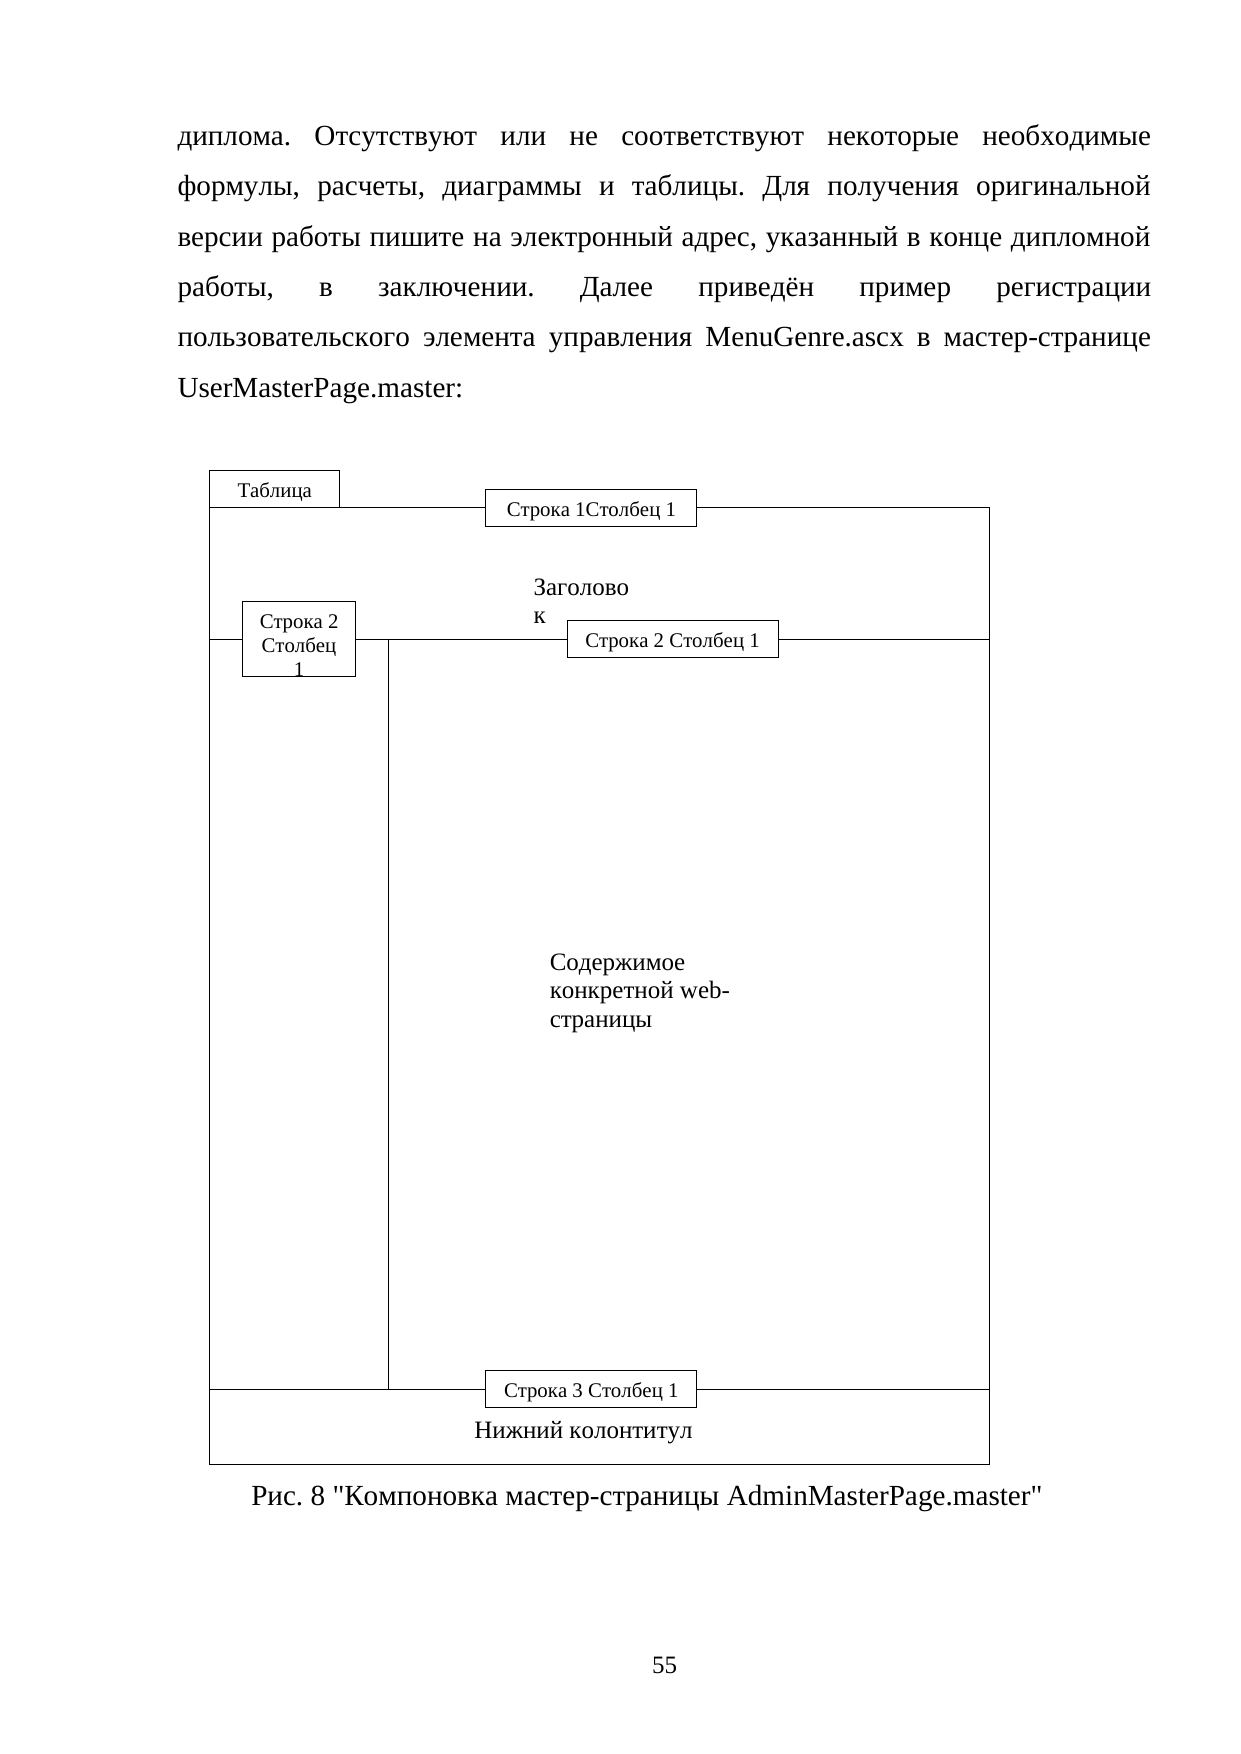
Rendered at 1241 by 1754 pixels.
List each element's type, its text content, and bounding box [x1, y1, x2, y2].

text Рис. 8 "Компоновка мастер-страницы AdminMasterPage.master" [177, 1478, 1152, 1512]
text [177, 118, 1152, 403]
